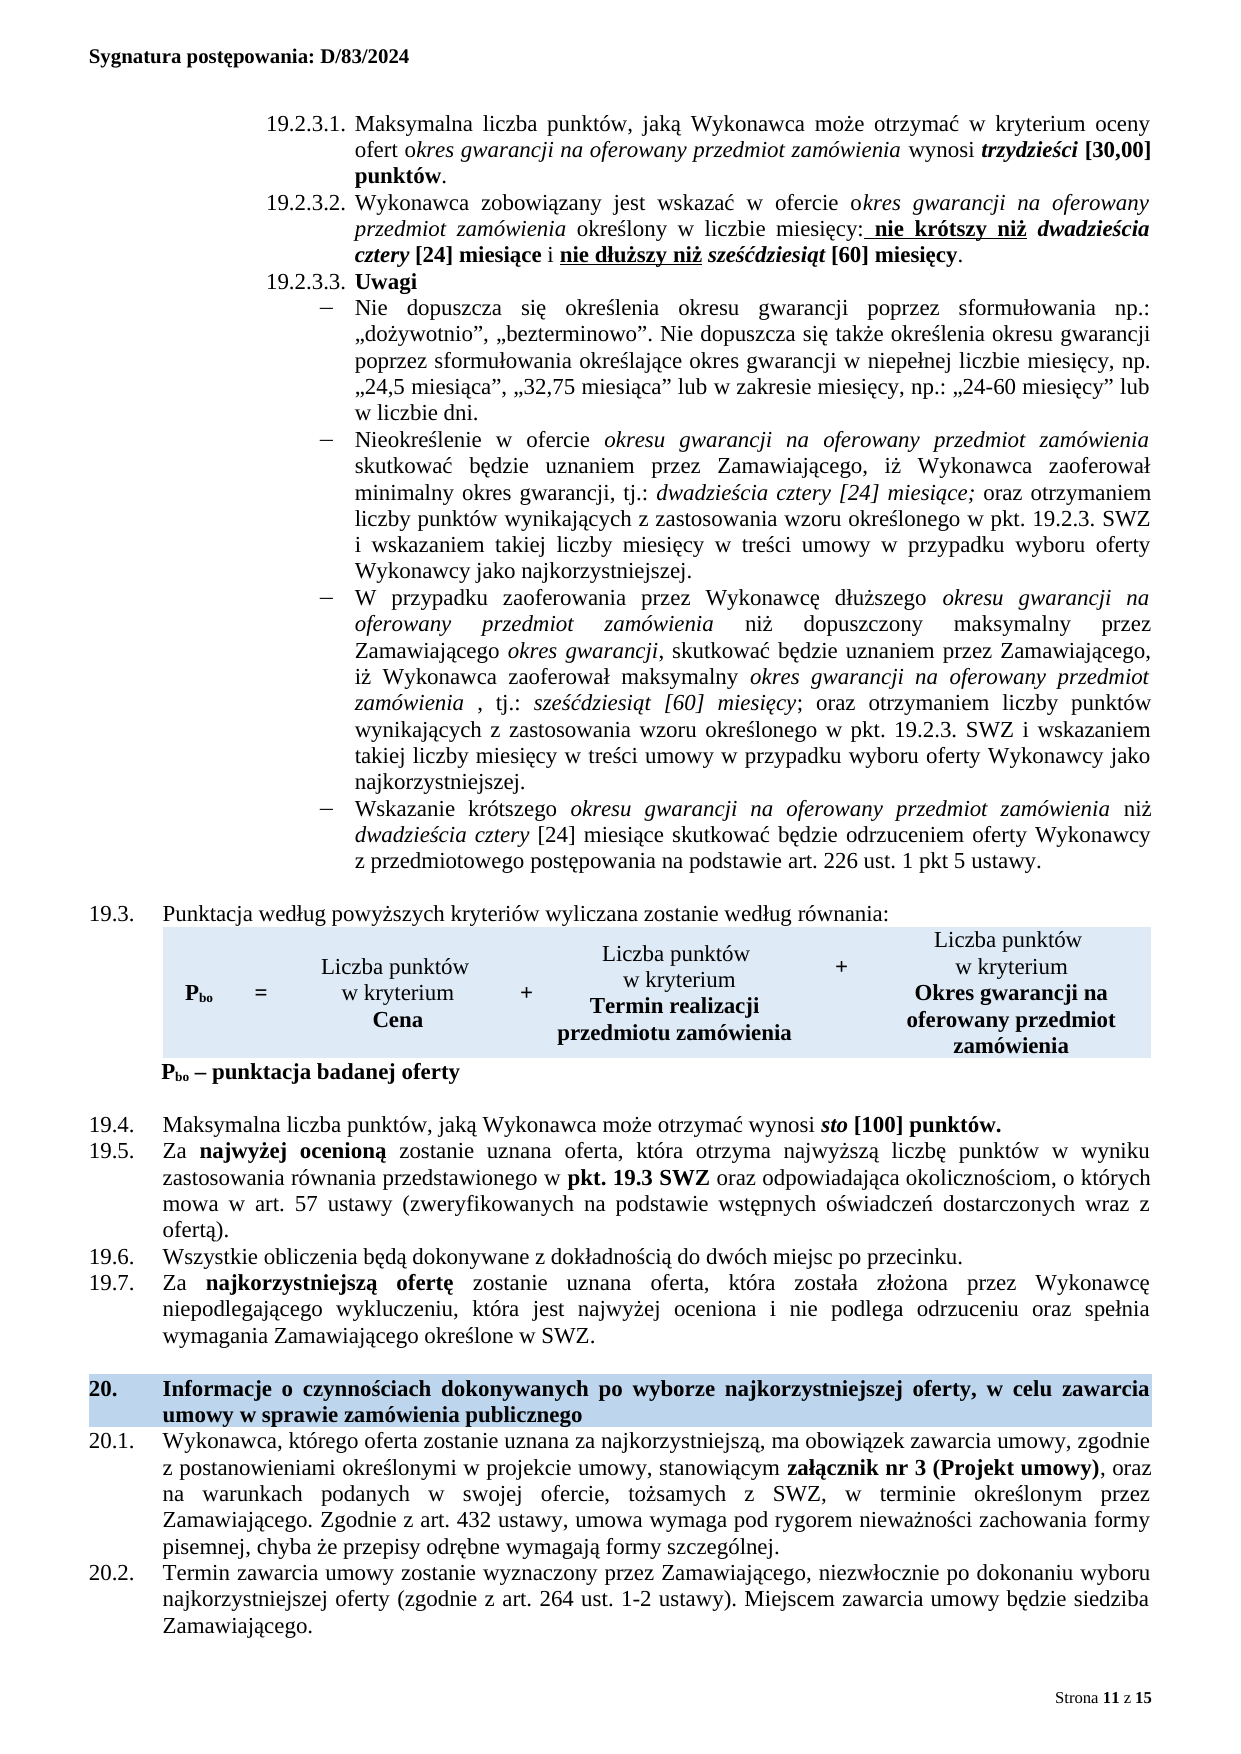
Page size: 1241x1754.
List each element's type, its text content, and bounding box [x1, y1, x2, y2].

list Wszystkie obliczenia będą dokonywane z dokładnością do dwóch miejsc po przecinku. [89, 1243, 1152, 1269]
list Wykonawca, którego oferta zostanie uznana za najkorzystniejszą, ma obowiązek zawarcia umowy, zgodnie z postanowieniami określonymi w projekcie umowy, stanowiącym załącznik nr 3 (Projekt umowy), oraz na warunkach podanych w swojej ofercie, tożsamych z SWZ, w terminie określonym przez Zamawiającego. Zgodnie z art. 432 ustawy, umowa wymaga pod rygorem nieważności zachowania formy pisemnej, chyba że przepisy odrębne wymagają formy szczególnej. [89, 1427, 1152, 1559]
list Wykonawca zobowiązany jest wskazać w ofercie okres gwarancji na oferowany przedmiot zamówienia określony w liczbie miesięcy: nie krótszy niż dwadzieścia cztery [24] miesiące i nie dłuższy niż sześćdziesiąt [60] miesięcy. [266, 189, 1152, 268]
table_header = [235, 927, 294, 1058]
table_header Pbo [163, 927, 235, 1058]
table_header Liczba punktów w kryterium Cena [294, 927, 501, 1058]
text Pbo – punktacja badanej oferty [161, 1058, 1152, 1085]
list Za najwyżej ocenioną zostanie uznana oferta, która otrzyma najwyższą liczbę punktów w wyniku zastosowania równania przedstawionego w pkt. 19.3 SWZ oraz odpowiadająca okolicznościom, o których mowa w art. 57 ustawy (zweryfikowanych na podstawie wstępnych oświadczeń dostarczonych wraz z ofertą). [89, 1137, 1152, 1243]
list Uwagi [266, 268, 1152, 294]
list Punktacja według powyższych kryteriów wyliczana zostanie według równania: [89, 900, 1152, 927]
list Nieokreślenie w ofercie okresu gwarancji na oferowany przedmiot zamówienia skutkować będzie uznaniem przez Zamawiającego, iż Wykonawca zaoferował minimalny okres gwarancji, tj.: dwadzieścia cztery [24] miesiące; oraz otrzymaniem liczby punktów wynikających z zastosowania wzoru określonego w pkt. 19.2.3. SWZ i wskazaniem takiej liczby miesięcy w treści umowy w przypadku wyboru oferty Wykonawcy jako najkorzystniejszej. [317, 426, 1152, 584]
list Za najkorzystniejszą ofertę zostanie uznana oferta, która została złożona przez Wykonawcę niepodlegającego wykluczeniu, która jest najwyżej oceniona i nie podlega odrzuceniu oraz spełnia wymagania Zamawiającego określone w SWZ. [89, 1269, 1152, 1348]
list Termin zawarcia umowy zostanie wyznaczony przez Zamawiającego, niezwłocznie po dokonaniu wyboru najkorzystniejszej oferty (zgodnie z art. 264 ust. 1-2 ustawy). Miejscem zawarcia umowy będzie siedziba Zamawiającego. [89, 1559, 1152, 1638]
list Wskazanie krótszego okresu gwarancji na oferowany przedmiot zamówienia niż dwadzieścia cztery [24] miesiące skutkować będzie odrzuceniem oferty Wykonawcy z przedmiotowego postępowania na podstawie art. 226 ust. 1 pkt 5 ustawy. [317, 795, 1152, 874]
table_header Liczba punktów w kryterium Termin realizacji przedmiotu zamówienia [546, 927, 812, 1058]
list W przypadku zaoferowania przez Wykonawcę dłuższego okresu gwarancji na oferowany przedmiot zamówienia niż dopuszczony maksymalny przez Zamawiającego okres gwarancji, skutkować będzie uznaniem przez Zamawiającego, iż Wykonawca zaoferował maksymalny okres gwarancji na oferowany przedmiot zamówienia , tj.: sześćdziesiąt [60] miesięcy; oraz otrzymaniem liczby punktów wynikających z zastosowania wzoru określonego w pkt. 19.2.3. SWZ i wskazaniem takiej liczby miesięcy w treści umowy w przypadku wyboru oferty Wykonawcy jako najkorzystniejszej. [317, 584, 1152, 795]
table_header Liczba punktów w kryterium Okres gwarancji na oferowany przedmiot zamówienia [871, 927, 1151, 1058]
list Maksymalna liczba punktów, jaką Wykonawca może otrzymać wynosi sto [100] punktów. [89, 1111, 1152, 1137]
table_header + [812, 927, 871, 1058]
table_header + [501, 927, 546, 1058]
list Maksymalna liczba punktów, jaką Wykonawca może otrzymać w kryterium oceny ofert okres gwarancji na oferowany przedmiot zamówienia wynosi trzydzieści [30,00] punktów. [266, 109, 1152, 189]
list Informacje o czynnościach dokonywanych po wyborze najkorzystniejszej oferty, w celu zawarcia umowy w sprawie zamówienia publicznego [89, 1374, 1152, 1427]
list Nie dopuszcza się określenia okresu gwarancji poprzez sformułowania np.: „dożywotnio”, „bezterminowo”. Nie dopuszcza się także określenia okresu gwarancji poprzez sformułowania określające okres gwarancji w niepełnej liczbie miesięcy, np. „24,5 miesiąca”, „32,75 miesiąca” lub w zakresie miesięcy, np.: „24-60 miesięcy” lub w liczbie dni. [317, 294, 1152, 426]
